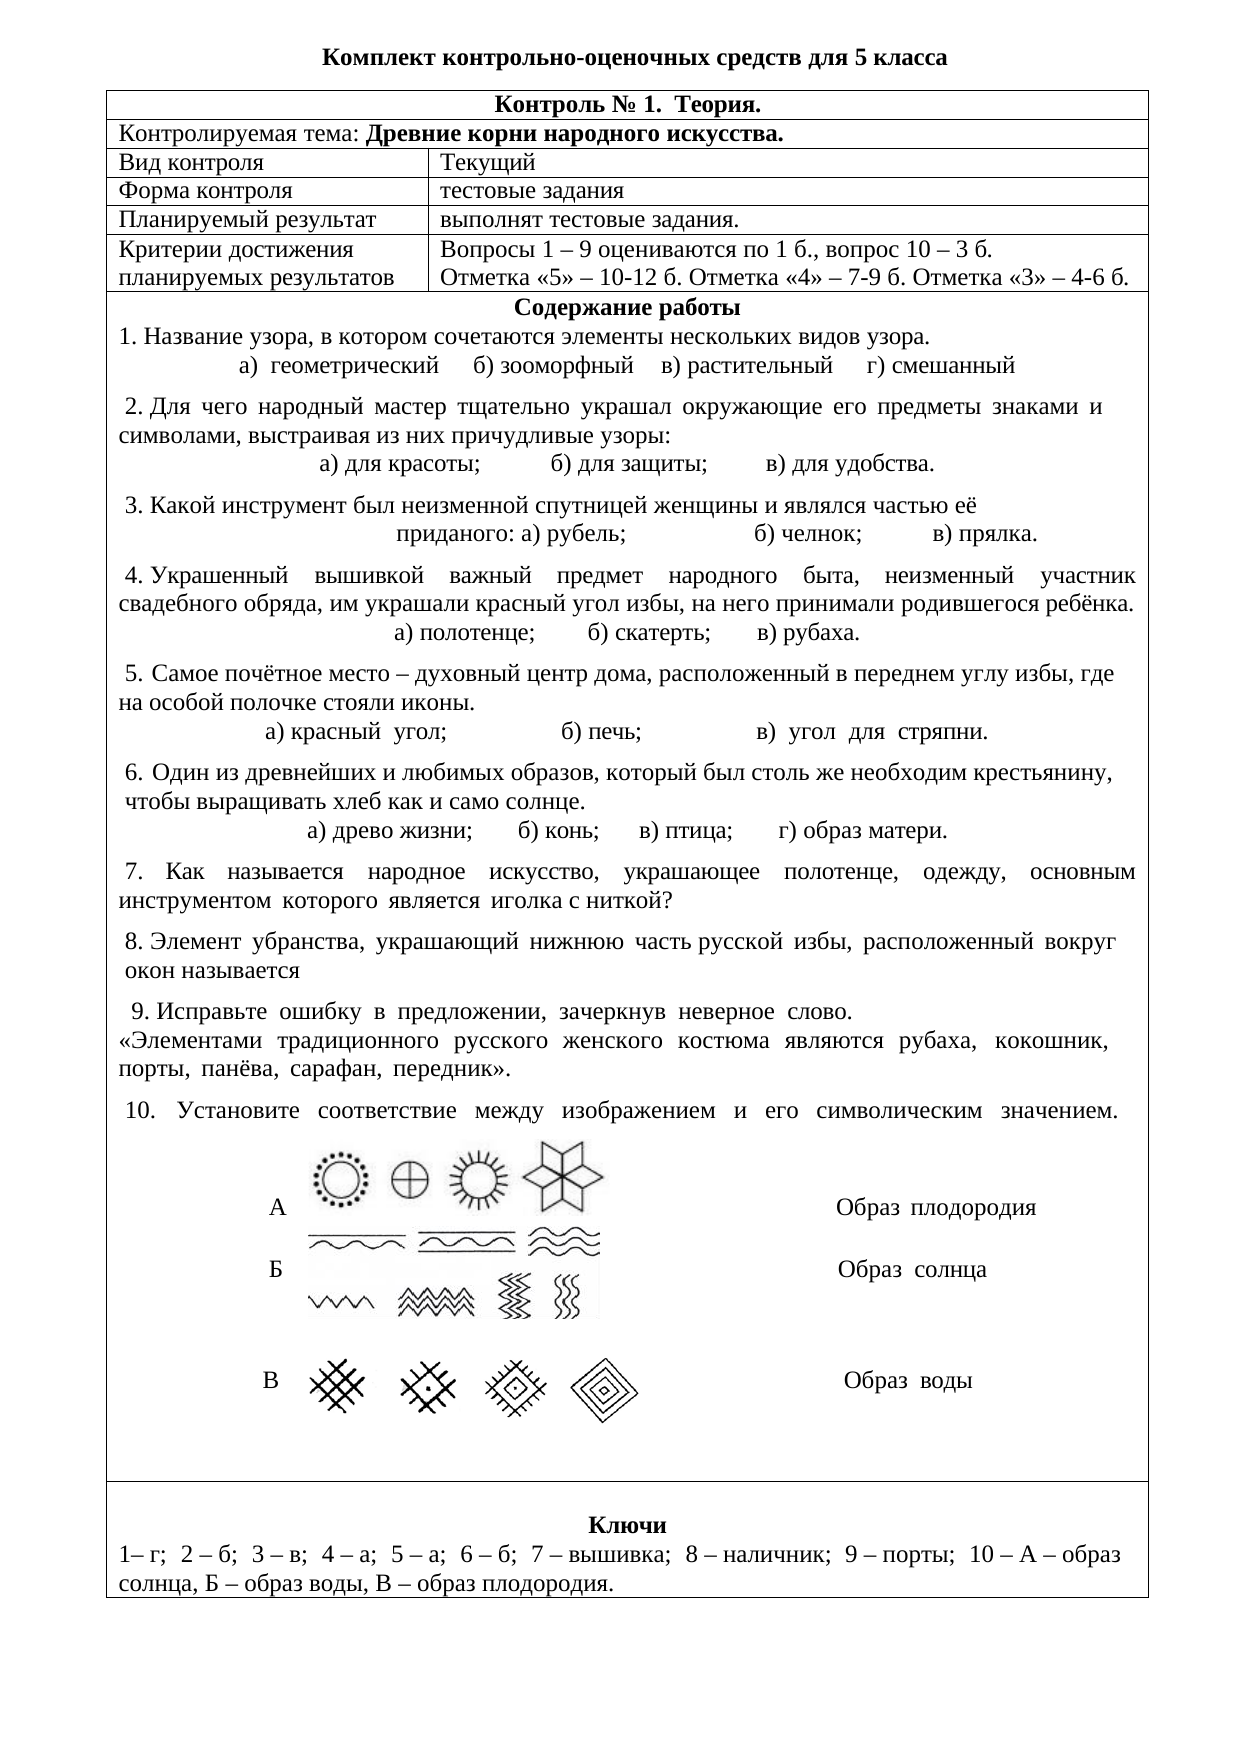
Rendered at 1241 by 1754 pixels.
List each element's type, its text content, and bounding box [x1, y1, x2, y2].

text Комплект контрольно-оценочных средств для 5 класса [103, 42, 1166, 71]
table_cell Контролируемая тема: Древние корни народного искусства. [107, 120, 1148, 148]
table_header Контроль № 1. Теория. [107, 91, 1148, 119]
table_cell Критерии достижения планируемых результатов [107, 235, 428, 291]
table_cell Текущий [429, 149, 1148, 177]
table_cell тестовые задания [429, 178, 1148, 205]
table_cell Вопросы 1 – 9 оцениваются по 1 б., вопрос 10 – 3 б. Отметка «5» – 10-12 б. Отметка «4» – 7-9 б. Отметка «3» – 4-6 б. [429, 235, 1148, 291]
table_cell Форма контроля [107, 178, 428, 205]
table_cell Вид контроля [107, 149, 428, 177]
table_cell выполнят тестовые задания. [429, 206, 1148, 234]
table_cell Ключи 1– г; 2 – б; 3 – в; 4 – а; 5 – а; 6 – б; 7 – вышивка; 8 – наличник; 9 – порты; 10 – А – образ солнца, Б – образ воды, В – образ плодородия. [107, 1482, 1148, 1597]
picture [309, 1356, 639, 1424]
table_cell Планируемый результат [107, 206, 428, 234]
picture [308, 1226, 600, 1319]
table_cell Содержание работы Название узора, в котором сочетаются элементы нескольких видов узора. а) геометрический б) зооморфный в) растительный г) смешанный Для чего народный мастер тщательно украшал окружающие его предметы знаками и символами, выстраивая из них причудливые узоры: а) для красоты; б) для защиты; в) для удобства. Какой инструмент был неизменной спутницей женщины и являлся частью её приданого: а) рубель; б) челнок; в) прялка. Украшенный вышивкой важный предмет народного быта, неизменный участник свадебного обряда, им украшали красный угол избы, на него принимали родившегося ребёнка. а) полотенце; б) скатерть; в) рубаха. Самое почётное место – духовный центр дома, расположенный в переднем углу избы, где на особой полочке стояли иконы. а) красный угол; б) печь; в) угол для стряпни. Один из древнейших и любимых образов, который был столь же необходим крестьянину, чтобы выращивать хлеб как и само солнце. а) древо жизни; б) конь; в) птица; г) образ матери. Как называется народное искусство, украшающее полотенце, одежду, основным инструментом которого является иголка с ниткой? Элемент убранства, украшающий нижнюю часть русской избы, расположенный вокруг окон называется Исправьте ошибку в предложении, зачеркнув неверное слово. «Элементами традиционного русского женского костюма являются рубаха, кокошник, порты, панёва, сарафан, передник». Установите соответствие между изображением и его символическим значением. А Образ плодородия Б Образ солнца В Образ воды [107, 292, 1148, 1481]
picture [308, 1139, 610, 1216]
